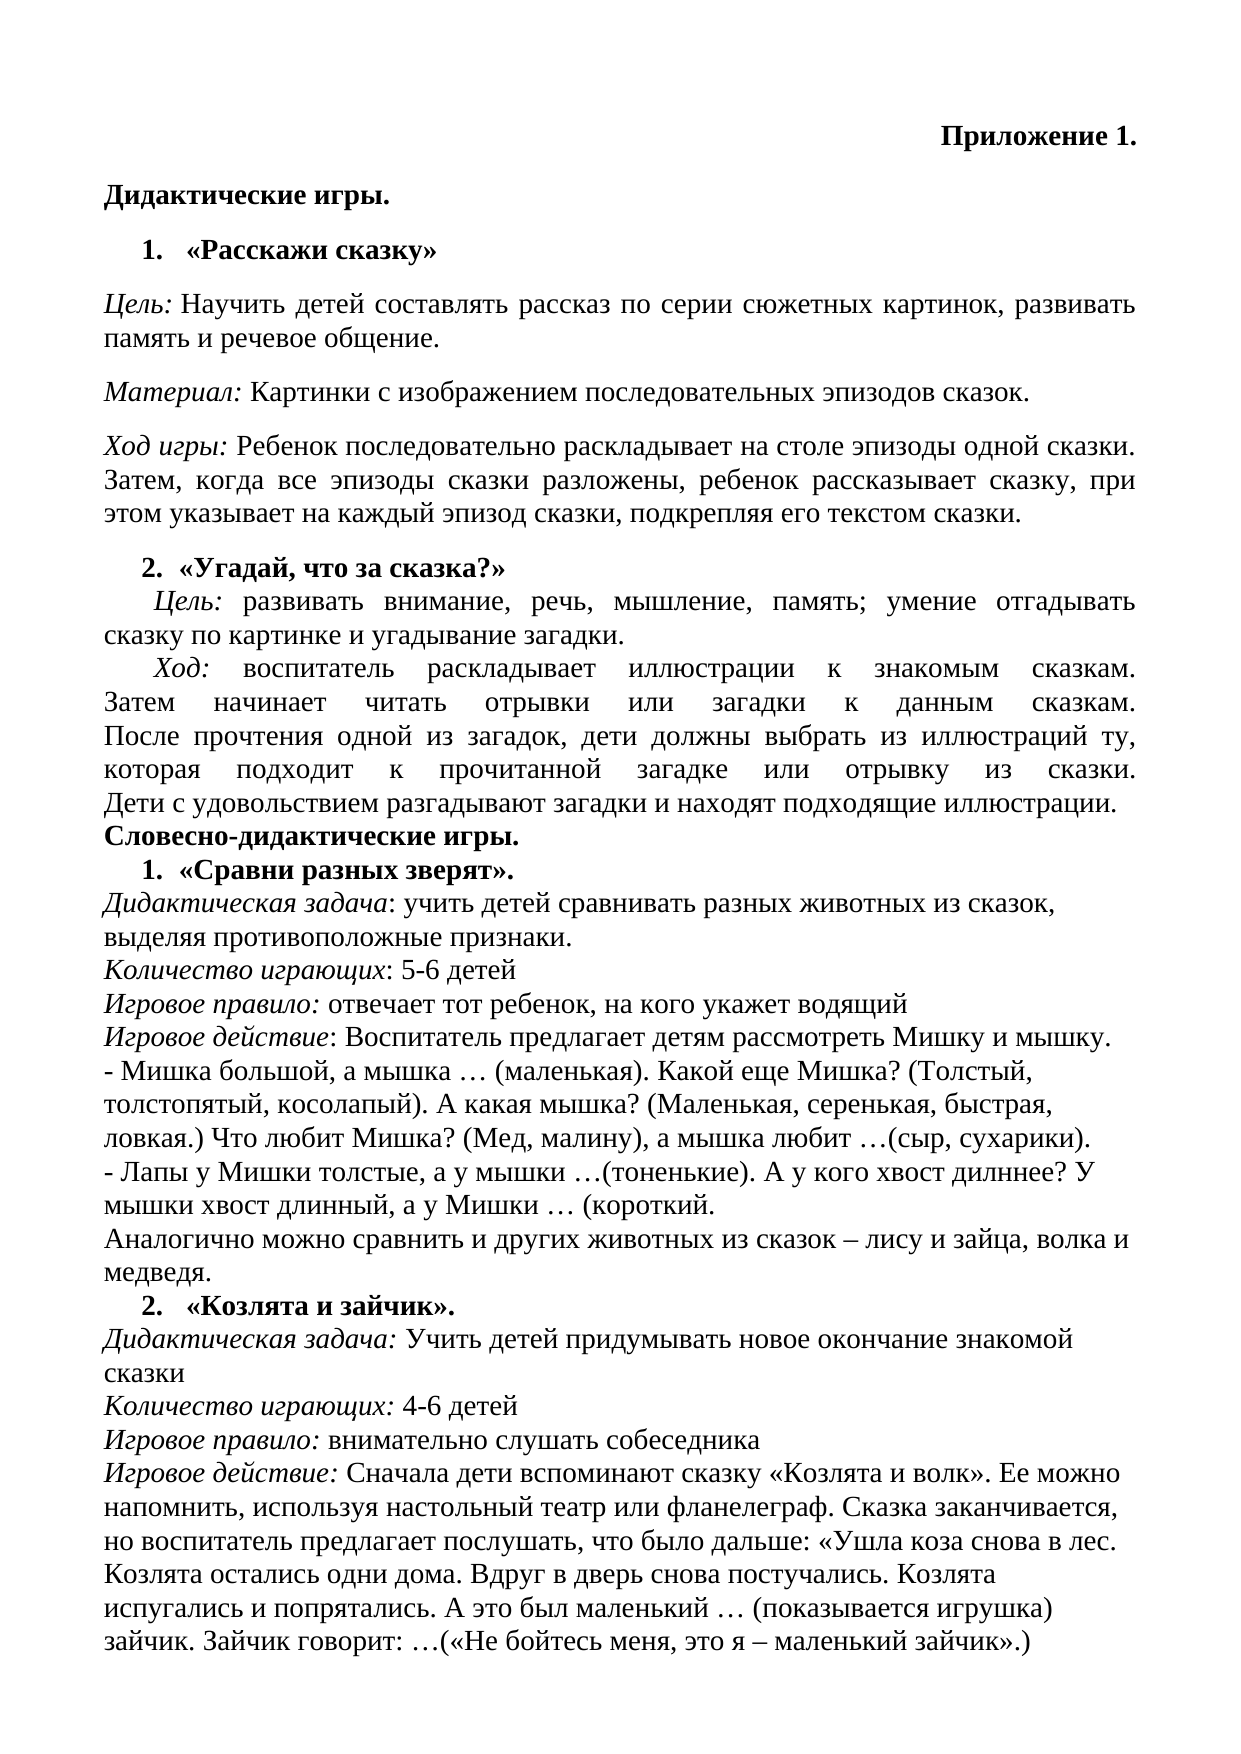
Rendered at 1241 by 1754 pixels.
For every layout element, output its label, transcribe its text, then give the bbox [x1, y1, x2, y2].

text Количество играющих: 4-6 детей [103, 1388, 1137, 1422]
text Игровое действие: Воспитатель предлагает детям рассмотреть Мишку и мышку. [103, 1019, 1137, 1053]
text Дидактическая задача: учить детей сравнивать разных животных из сказок, выделяя противоположные признаки. [103, 885, 1137, 952]
list «Расскажи сказку» [141, 232, 1137, 265]
text Приложение 1. [103, 118, 1137, 152]
text - Лапы у Мишки толстые, а у мышки …(тоненькие). А у кого хвост дилннее? У мышки хвост длинный, а у Мишки … (короткий. [103, 1154, 1137, 1221]
text Игровое правило: внимательно слушать собеседника [103, 1422, 1137, 1456]
text Цель: развивать внимание, речь, мышление, память; умение отгадывать сказку по картинке и угадывание загадки. [103, 583, 1137, 651]
text Дидактические игры. [103, 177, 1137, 211]
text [103, 1456, 1137, 1657]
list «Сравни разных зверят». [141, 852, 1137, 885]
text Дидактическая задача: Учить детей придумывать новое окончание знакомой сказки [103, 1321, 1137, 1388]
text Количество играющих: 5-6 детей [103, 952, 1137, 986]
text Ход игры: Ребенок последовательно раскладывает на столе эпизоды одной сказки. Затем, когда все эпизоды сказки разложены, ребенок рассказывает сказку, при этом указывает на каждый эпизод сказки, подкрепляя его текстом сказки. [103, 428, 1137, 529]
text Материал: Картинки с изображением последовательных эпизодов сказок. [103, 374, 1137, 408]
text Аналогично можно сравнить и других животных из сказок – лису и зайца, волка и медведя. [103, 1221, 1137, 1288]
text Ход: воспитатель раскладывает иллюстрации к знакомым сказкам. Затем начинает читать отрывки или загадки к данным сказкам. После прочтения одной из загадок, дети должны выбрать из иллюстраций ту, которая подходит к прочитанной загадке или отрывку из сказки. Дети с удовольствием разгадывают загадки и находят подходящие иллюстрации. [103, 651, 1137, 818]
text - Мишка большой, а мышка … (маленькая). Какой еще Мишка? (Толстый, толстопятый, косолапый). А какая мышка? (Маленькая, серенькая, быстрая, ловкая.) Что любит Мишка? (Мед, малину), а мышка любит …(сыр, сухарики). [103, 1053, 1137, 1154]
text Игровое правило: отвечает тот ребенок, на кого укажет водящий [103, 986, 1137, 1019]
text Словесно-дидактические игры. [103, 818, 1137, 852]
list «Угадай, что за сказка?» [141, 550, 1137, 583]
list «Козлята и зайчик». [141, 1288, 1137, 1321]
text Цель: Научить детей составлять рассказ по серии сюжетных картинок, развивать память и речевое общение. [103, 286, 1137, 353]
